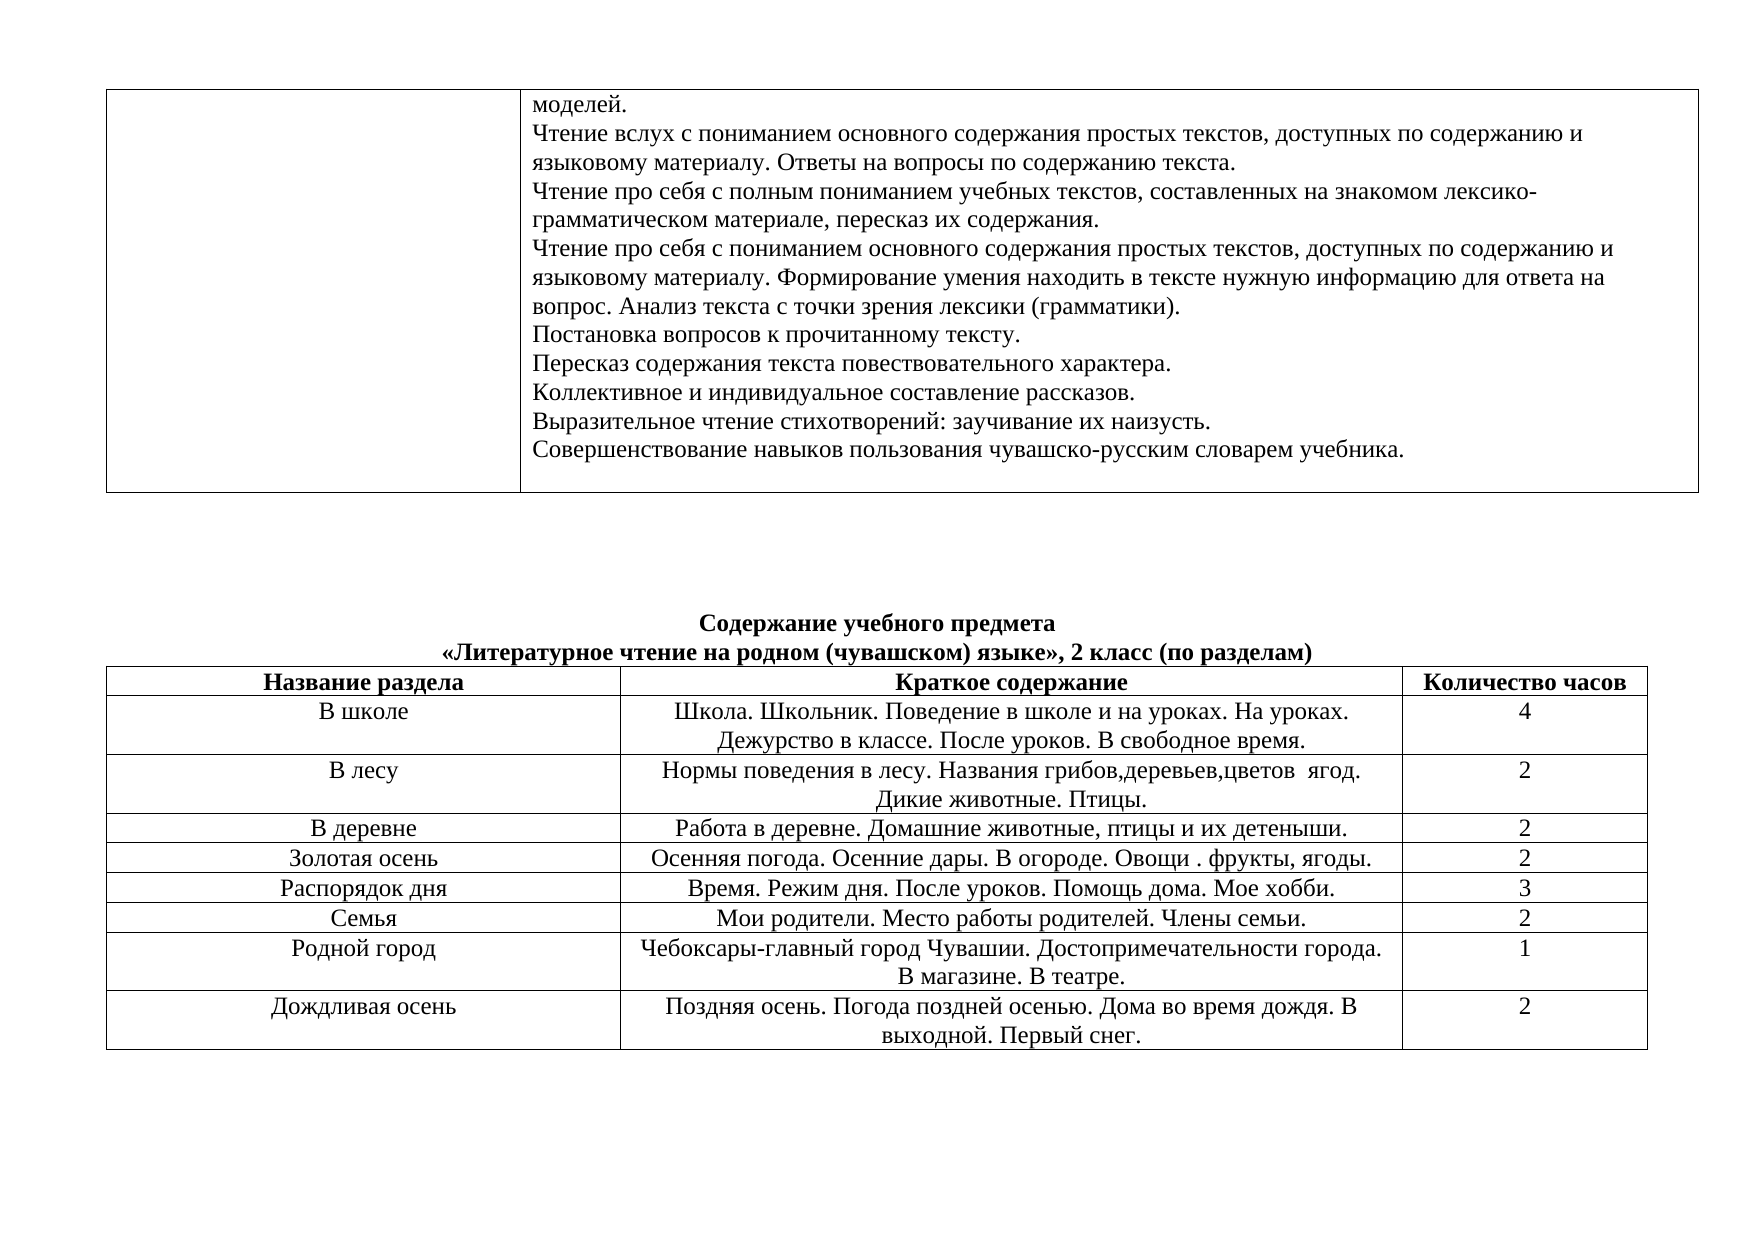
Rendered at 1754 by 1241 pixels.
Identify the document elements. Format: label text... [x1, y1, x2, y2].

table_cell 1 [1403, 933, 1647, 990]
table_cell Поздняя осень. Погода поздней осенью. Дома во время дождя. В выходной. Первый снег. [621, 991, 1402, 1049]
table_cell Нормы поведения в лесу. Названия грибов,деревьев,цветов ягод. Дикие животные. Птицы. [621, 755, 1402, 812]
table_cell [521, 90, 1698, 492]
table_header Название раздела [107, 667, 620, 695]
text Содержание учебного предмета [118, 608, 1636, 637]
table_header Количество часов [1403, 667, 1647, 695]
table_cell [107, 90, 520, 492]
table_cell 2 [1403, 843, 1647, 872]
table_cell 3 [1403, 873, 1647, 902]
table_cell Дождливая осень [107, 991, 620, 1049]
table_cell Время. Режим дня. После уроков. Помощь дома. Мое хобби. [621, 873, 1402, 902]
table_cell Работа в деревне. Домашние животные, птицы и их детеныши. [621, 814, 1402, 842]
table_cell В школе [107, 696, 620, 754]
table_cell 2 [1403, 991, 1647, 1049]
table_cell Золотая осень [107, 843, 620, 872]
table_cell В лесу [107, 755, 620, 812]
table_cell Чебоксары-главный город Чувашии. Достопримечательности города. В магазине. В театре. [621, 933, 1402, 990]
text «Литературное чтение на родном (чувашском) языке», 2 класс (по разделам) [118, 637, 1636, 666]
table_cell 2 [1403, 903, 1647, 932]
table_cell Осенняя погода. Осенние дары. В огороде. Овощи . фрукты, ягоды. [621, 843, 1402, 872]
table_cell 4 [1403, 696, 1647, 754]
table_cell В деревне [107, 814, 620, 842]
table_header Краткое содержание [621, 667, 1402, 695]
table_cell Распорядок дня [107, 873, 620, 902]
table_cell Родной город [107, 933, 620, 990]
table_cell Мои родители. Место работы родителей. Члены семьи. [621, 903, 1402, 932]
table_cell 2 [1403, 755, 1647, 812]
table_cell Школа. Школьник. Поведение в школе и на уроках. На уроках. Дежурство в классе. После уроков. В свободное время. [621, 696, 1402, 754]
table_cell 2 [1403, 814, 1647, 842]
table_cell Семья [107, 903, 620, 932]
